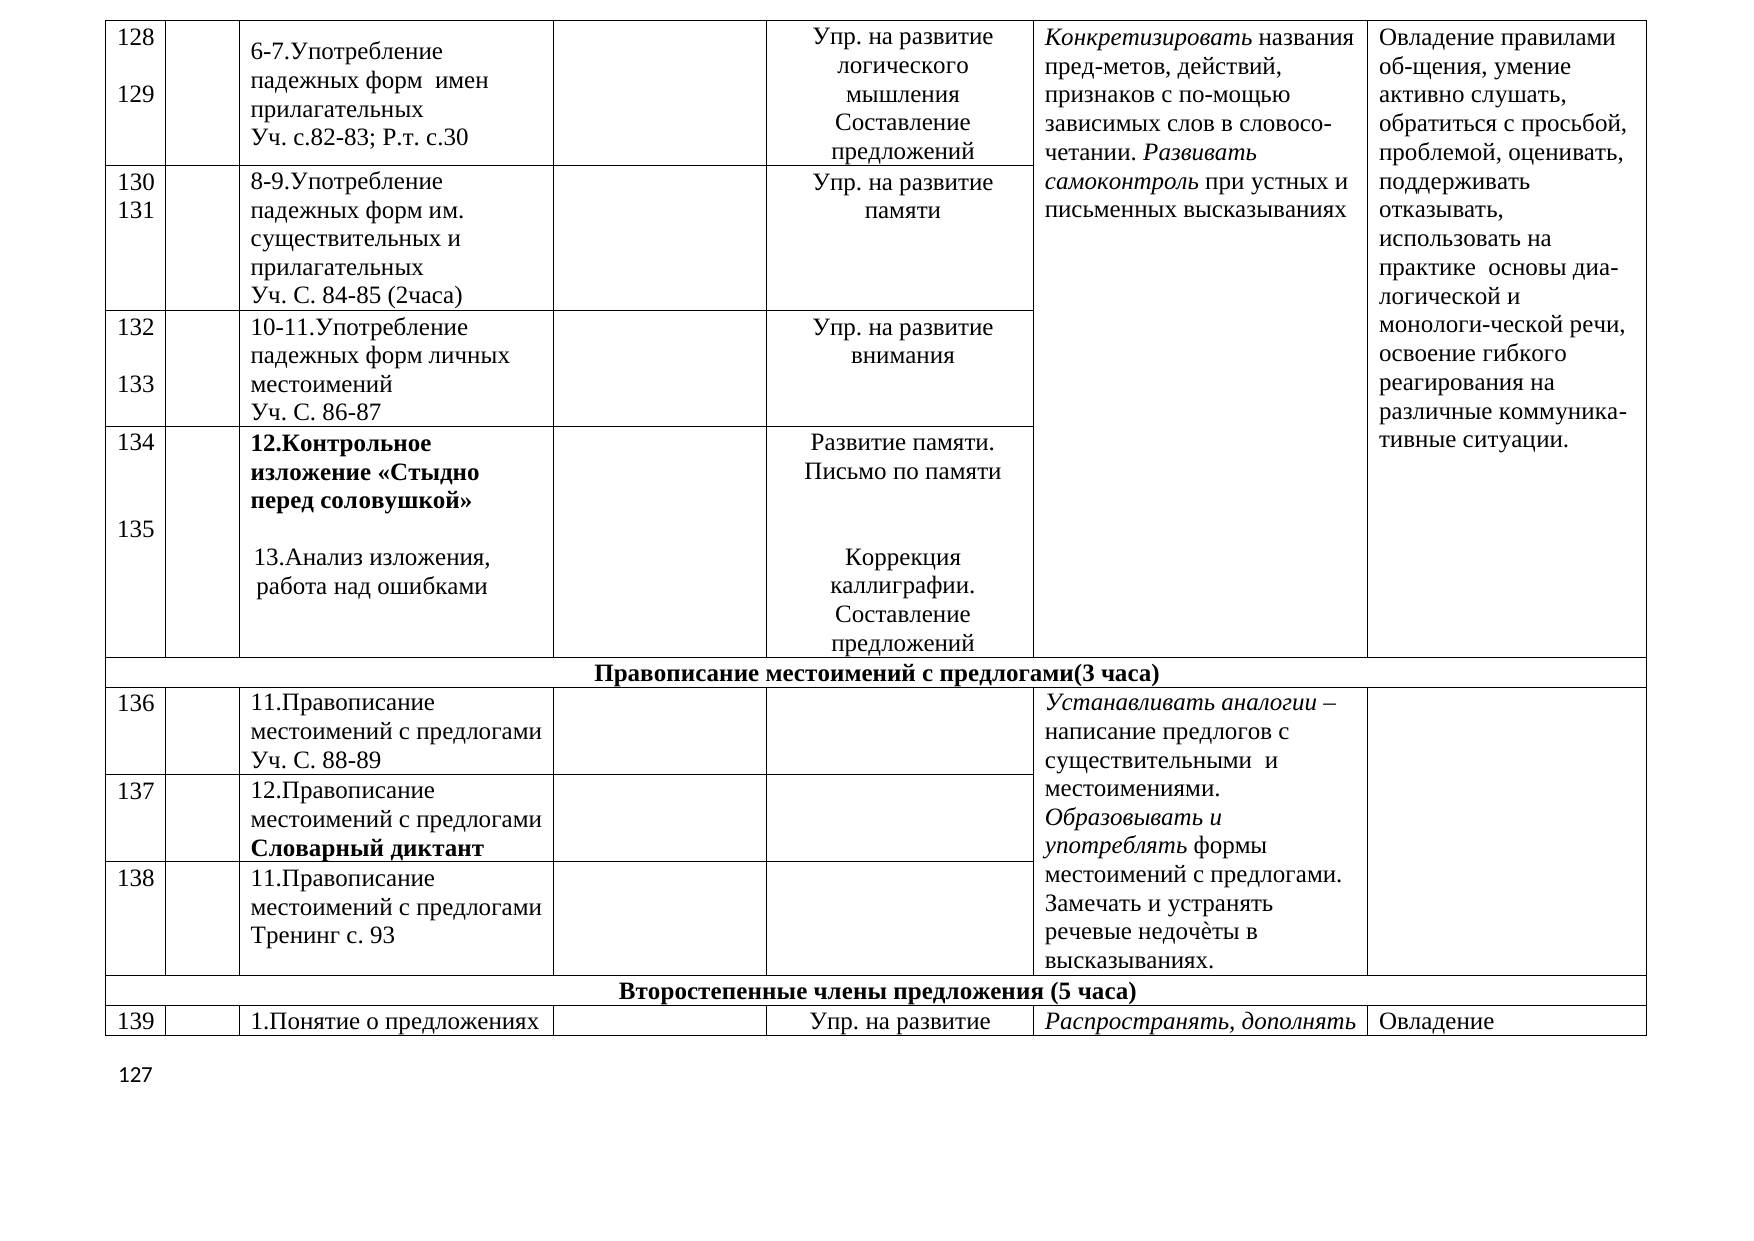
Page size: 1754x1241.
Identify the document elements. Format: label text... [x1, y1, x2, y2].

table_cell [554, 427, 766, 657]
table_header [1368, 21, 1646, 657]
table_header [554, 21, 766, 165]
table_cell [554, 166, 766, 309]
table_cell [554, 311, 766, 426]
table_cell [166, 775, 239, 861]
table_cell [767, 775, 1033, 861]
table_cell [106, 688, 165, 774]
text 127 [118, 1060, 1667, 1088]
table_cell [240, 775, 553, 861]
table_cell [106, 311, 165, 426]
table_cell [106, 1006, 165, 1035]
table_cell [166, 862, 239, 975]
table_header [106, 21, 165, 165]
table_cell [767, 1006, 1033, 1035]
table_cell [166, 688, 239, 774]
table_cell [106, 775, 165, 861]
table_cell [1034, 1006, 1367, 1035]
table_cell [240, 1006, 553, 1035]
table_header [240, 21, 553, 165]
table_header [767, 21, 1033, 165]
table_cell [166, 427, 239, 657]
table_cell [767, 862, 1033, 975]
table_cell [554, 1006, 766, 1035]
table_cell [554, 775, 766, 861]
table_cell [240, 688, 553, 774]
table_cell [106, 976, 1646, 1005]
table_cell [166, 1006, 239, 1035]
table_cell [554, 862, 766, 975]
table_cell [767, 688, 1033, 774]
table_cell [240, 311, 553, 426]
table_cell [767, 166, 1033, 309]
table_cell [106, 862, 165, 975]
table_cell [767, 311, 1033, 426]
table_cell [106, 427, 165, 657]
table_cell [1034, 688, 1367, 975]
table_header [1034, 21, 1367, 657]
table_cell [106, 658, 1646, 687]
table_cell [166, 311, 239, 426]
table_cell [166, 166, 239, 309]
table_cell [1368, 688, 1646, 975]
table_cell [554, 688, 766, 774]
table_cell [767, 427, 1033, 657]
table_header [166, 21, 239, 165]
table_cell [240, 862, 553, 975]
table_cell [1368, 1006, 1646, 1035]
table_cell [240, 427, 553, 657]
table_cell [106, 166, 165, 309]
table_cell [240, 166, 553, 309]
